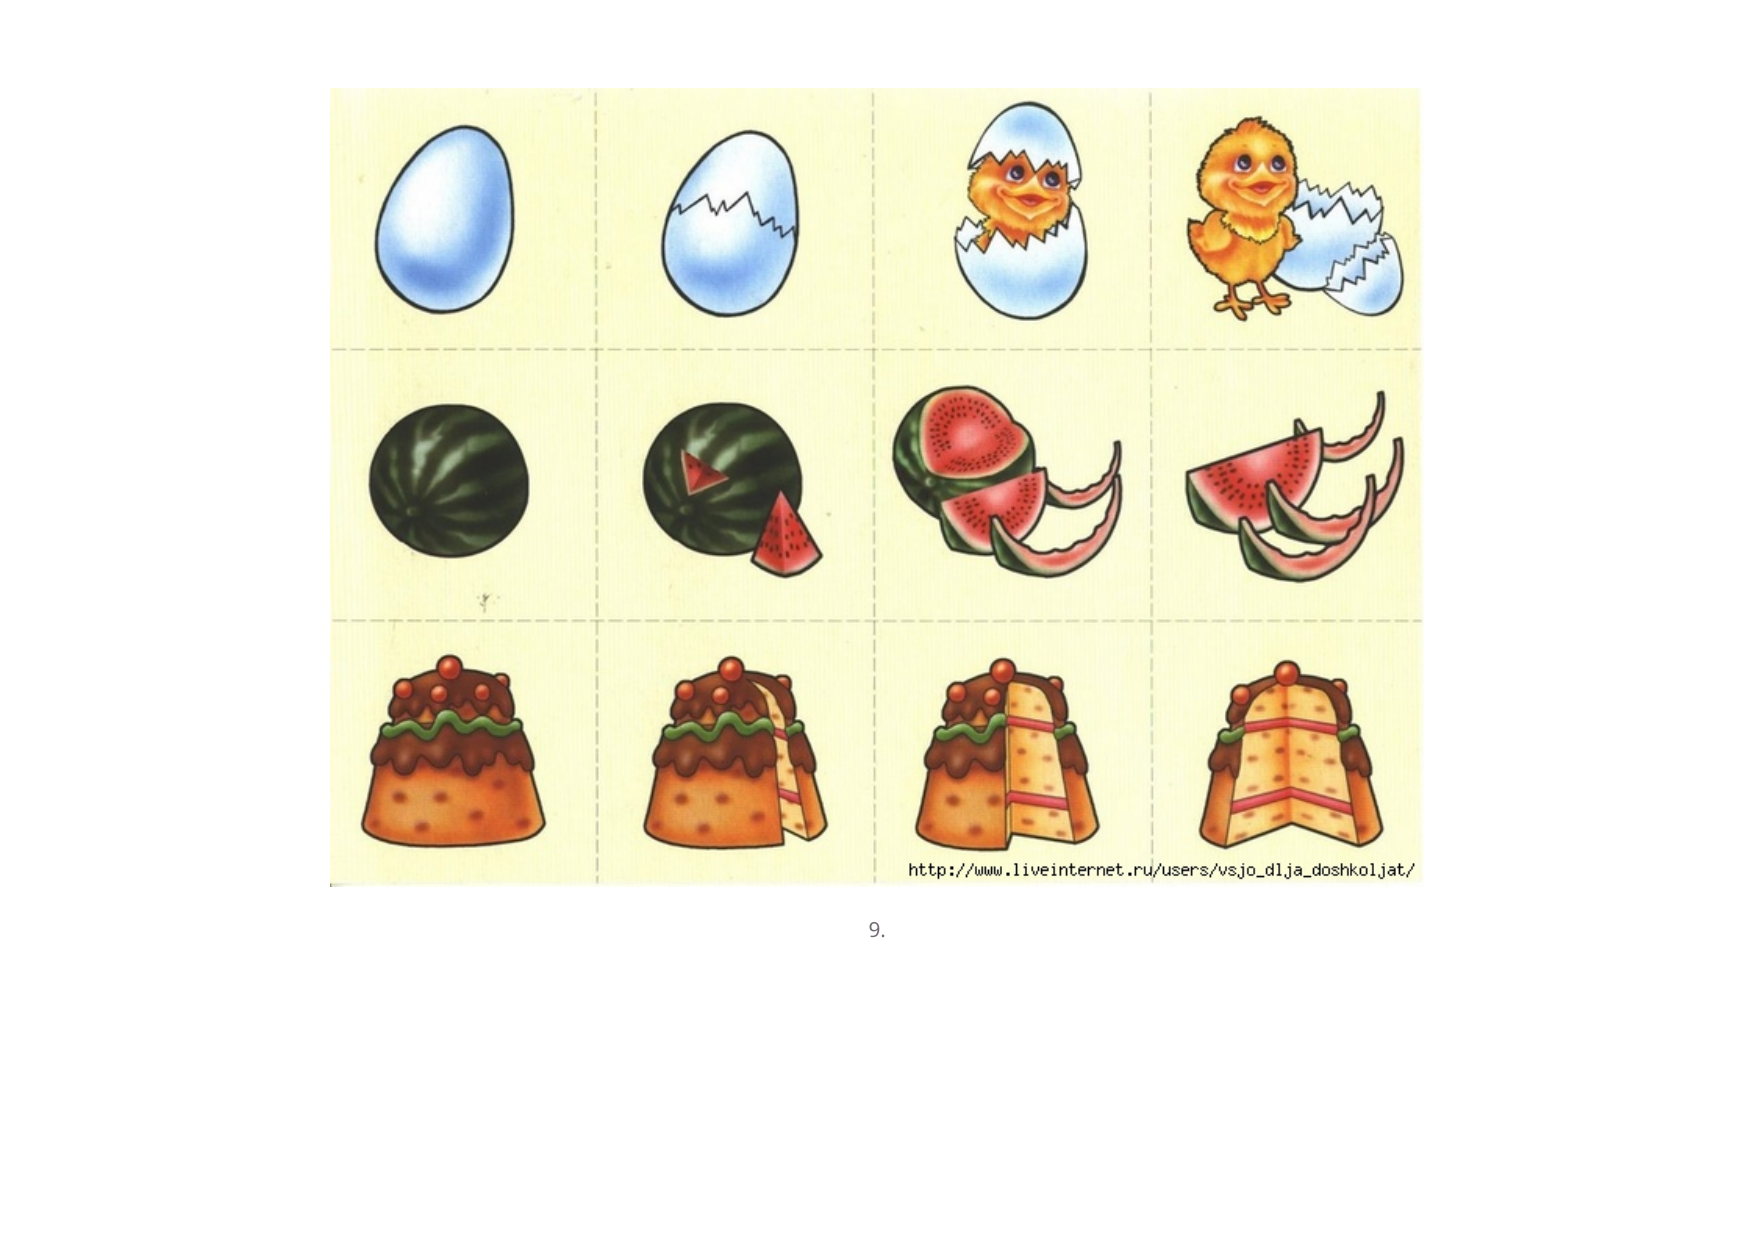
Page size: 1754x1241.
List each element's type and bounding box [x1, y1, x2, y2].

picture [330, 88, 1424, 887]
text [118, 89, 1636, 944]
